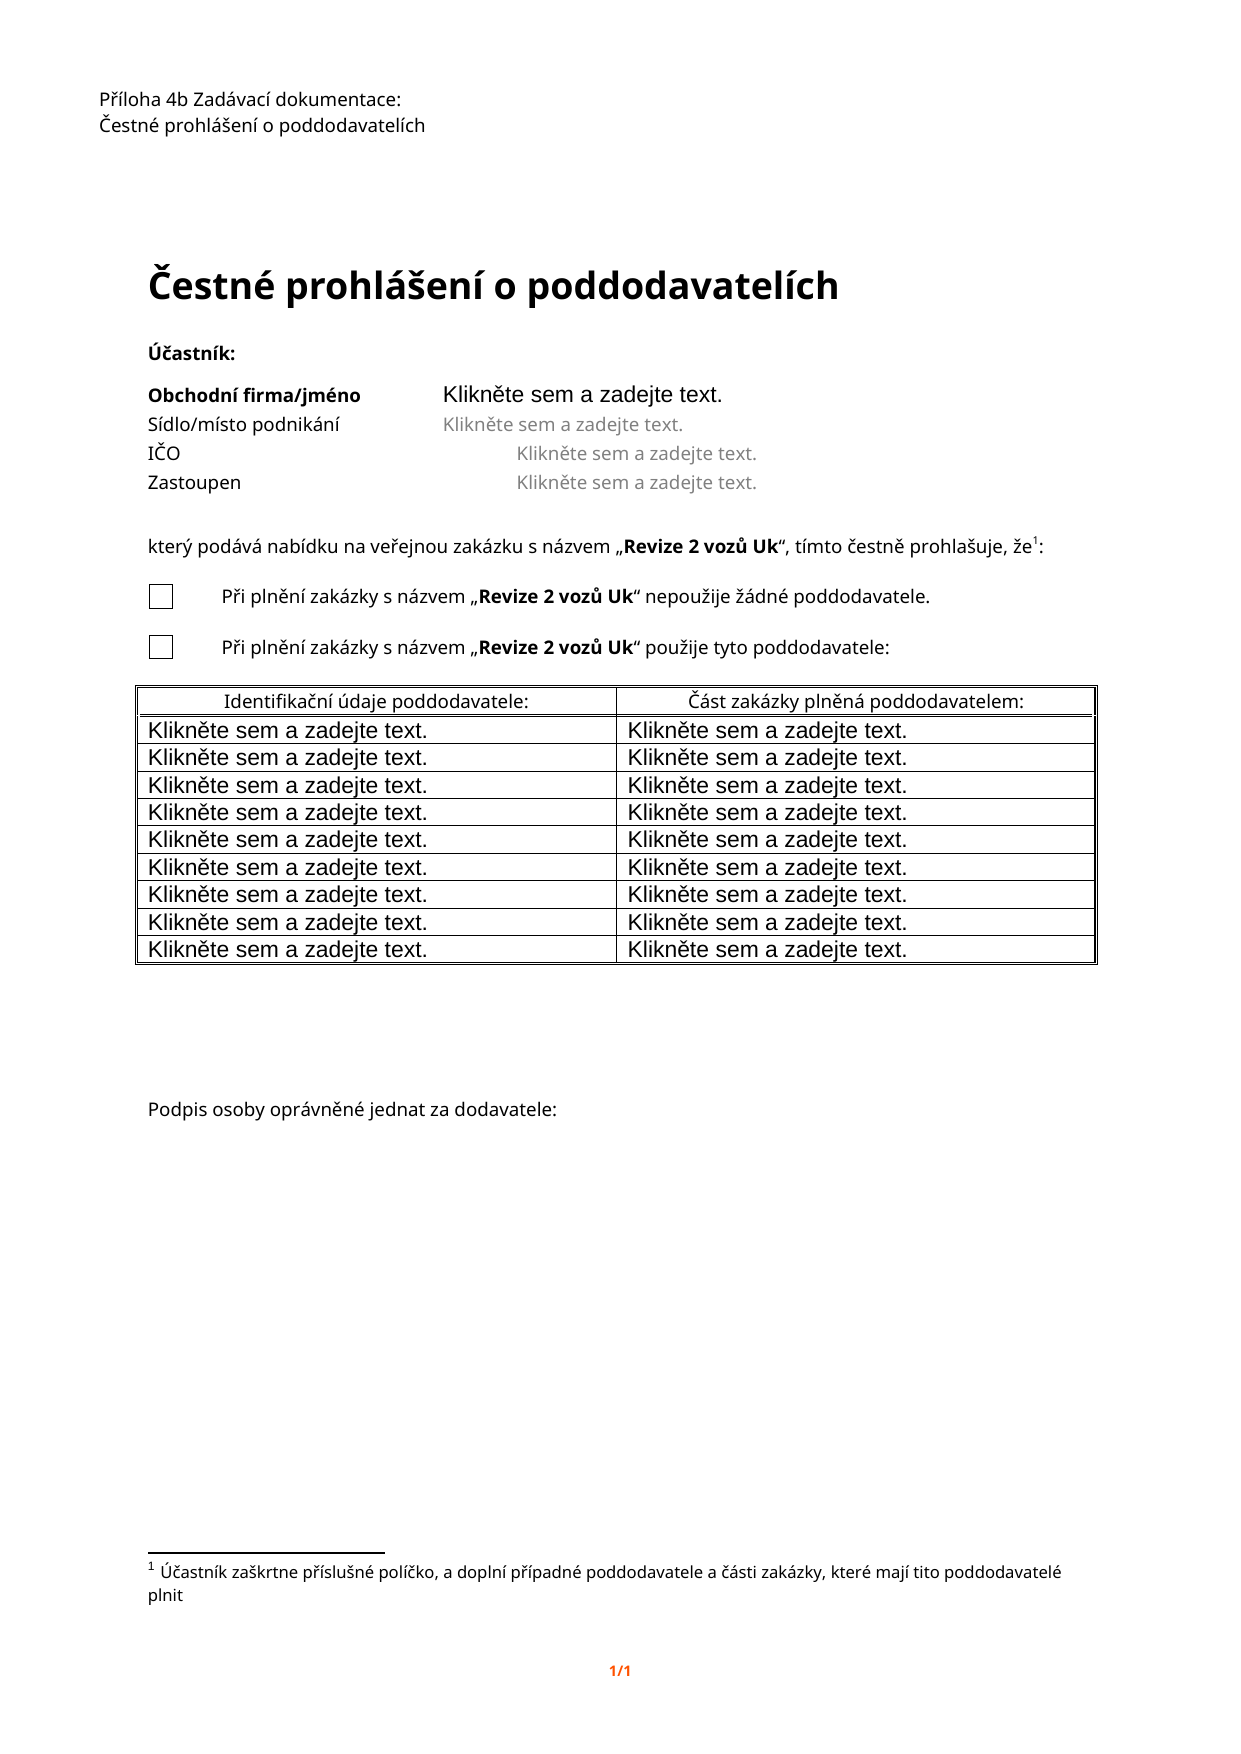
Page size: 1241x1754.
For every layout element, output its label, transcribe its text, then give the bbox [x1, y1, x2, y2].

title Čestné prohlášení o poddodavatelích [148, 259, 1093, 311]
text Účastník: [148, 336, 1093, 367]
text Podpis osoby oprávněné jednat za dodavatele: [148, 1093, 1092, 1122]
table_header Identifikační údaje poddodavatele: [138, 688, 616, 714]
text Sídlo/místo podnikání [148, 408, 1093, 437]
text IČO [148, 437, 1093, 466]
text Obchodní firma/jméno [148, 379, 1093, 408]
text Při plnění zakázky s názvem „Revize 2 vozů Uk“ použije tyto poddodavatele: [148, 634, 1093, 659]
table_header Část zakázky plněná poddodavatelem: [617, 688, 1094, 714]
text Při plnění zakázky s názvem „Revize 2 vozů Uk“ nepoužije žádné poddodavatele. [148, 583, 1093, 609]
text který podává nabídku na veřejnou zakázku s názvem „Revize 2 vozů Uk“, tímto čestně prohlašuje, že: [148, 533, 1093, 558]
text Zastoupen [148, 466, 1093, 495]
